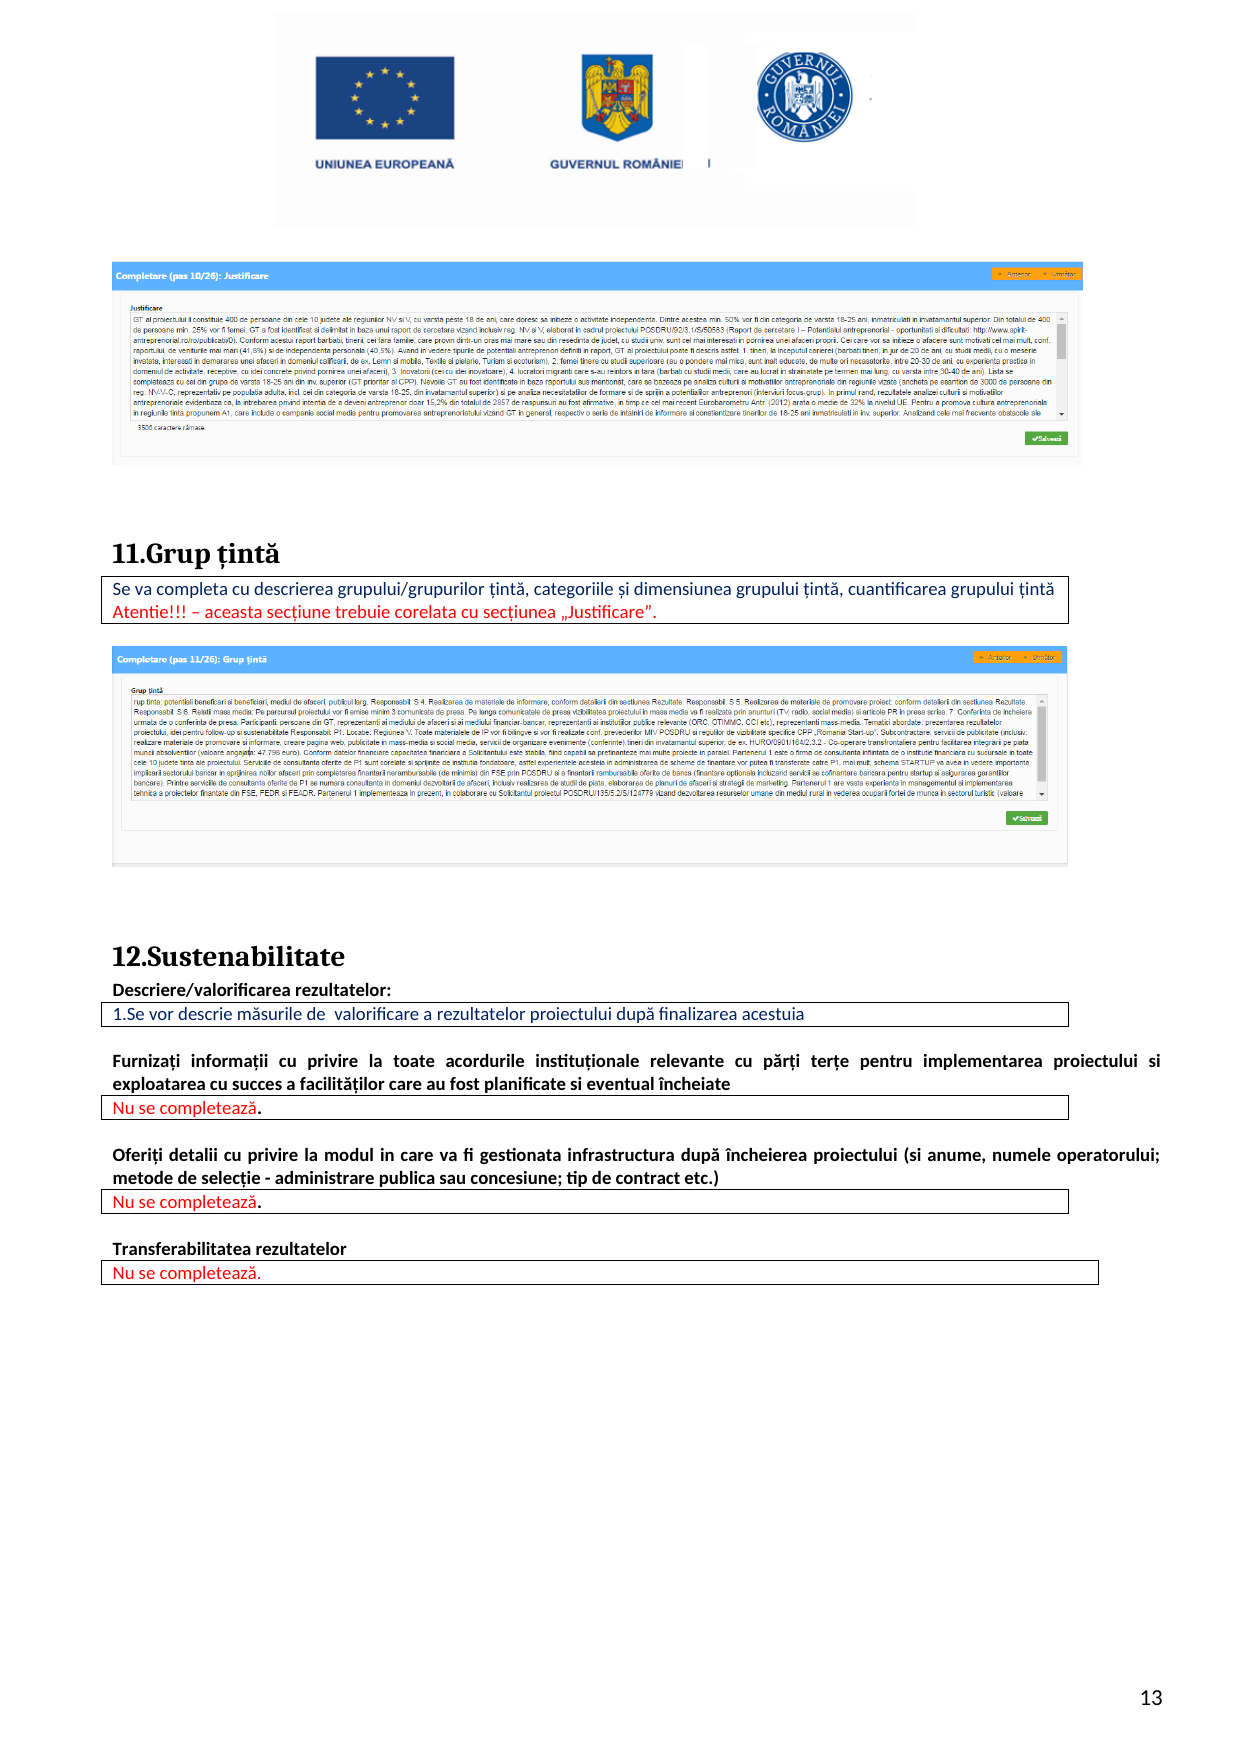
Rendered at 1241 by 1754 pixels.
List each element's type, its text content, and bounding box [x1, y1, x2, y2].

table_header Se va completa cu descrierea grupului/grupurilor ţintă, categoriile şi dimensiunea grupului țintă, cuantificarea grupului ţintă Atentie!!! – aceasta secțiune trebuie corelata cu secțiunea „Justificare”. [102, 577, 1068, 623]
table_header Nu se completează. [102, 1096, 1068, 1119]
text Descriere/valorificarea rezultatelor: [112, 979, 1162, 1002]
subtitle 11.Grup țintă [112, 537, 1162, 571]
picture [112, 646, 1068, 867]
table_header 1.Se vor descrie măsurile de valorificare a rezultatelor proiectului după finalizarea acestuia [102, 1003, 1068, 1026]
table_header Nu se completează. [102, 1190, 1068, 1213]
picture [112, 261, 1083, 465]
subtitle 12.Sustenabilitate [112, 940, 1162, 974]
table_header Nu se completează. [102, 1261, 1098, 1284]
picture [274, 11, 914, 229]
text Furnizați informații cu privire la toate acordurile instituționale relevante cu părți terțe pentru implementarea proiectului si exploatarea cu succes a facilităților care au fost planificate si eventual încheiate [112, 1049, 1162, 1095]
text Transferabilitatea rezultatelor [112, 1237, 1162, 1260]
text Oferiți detalii cu privire la modul in care va fi gestionata infrastructura după încheierea proiectului (si anume, numele operatorului; metode de selecție - administrare publica sau concesiune; tip de contract etc.) [112, 1143, 1162, 1189]
